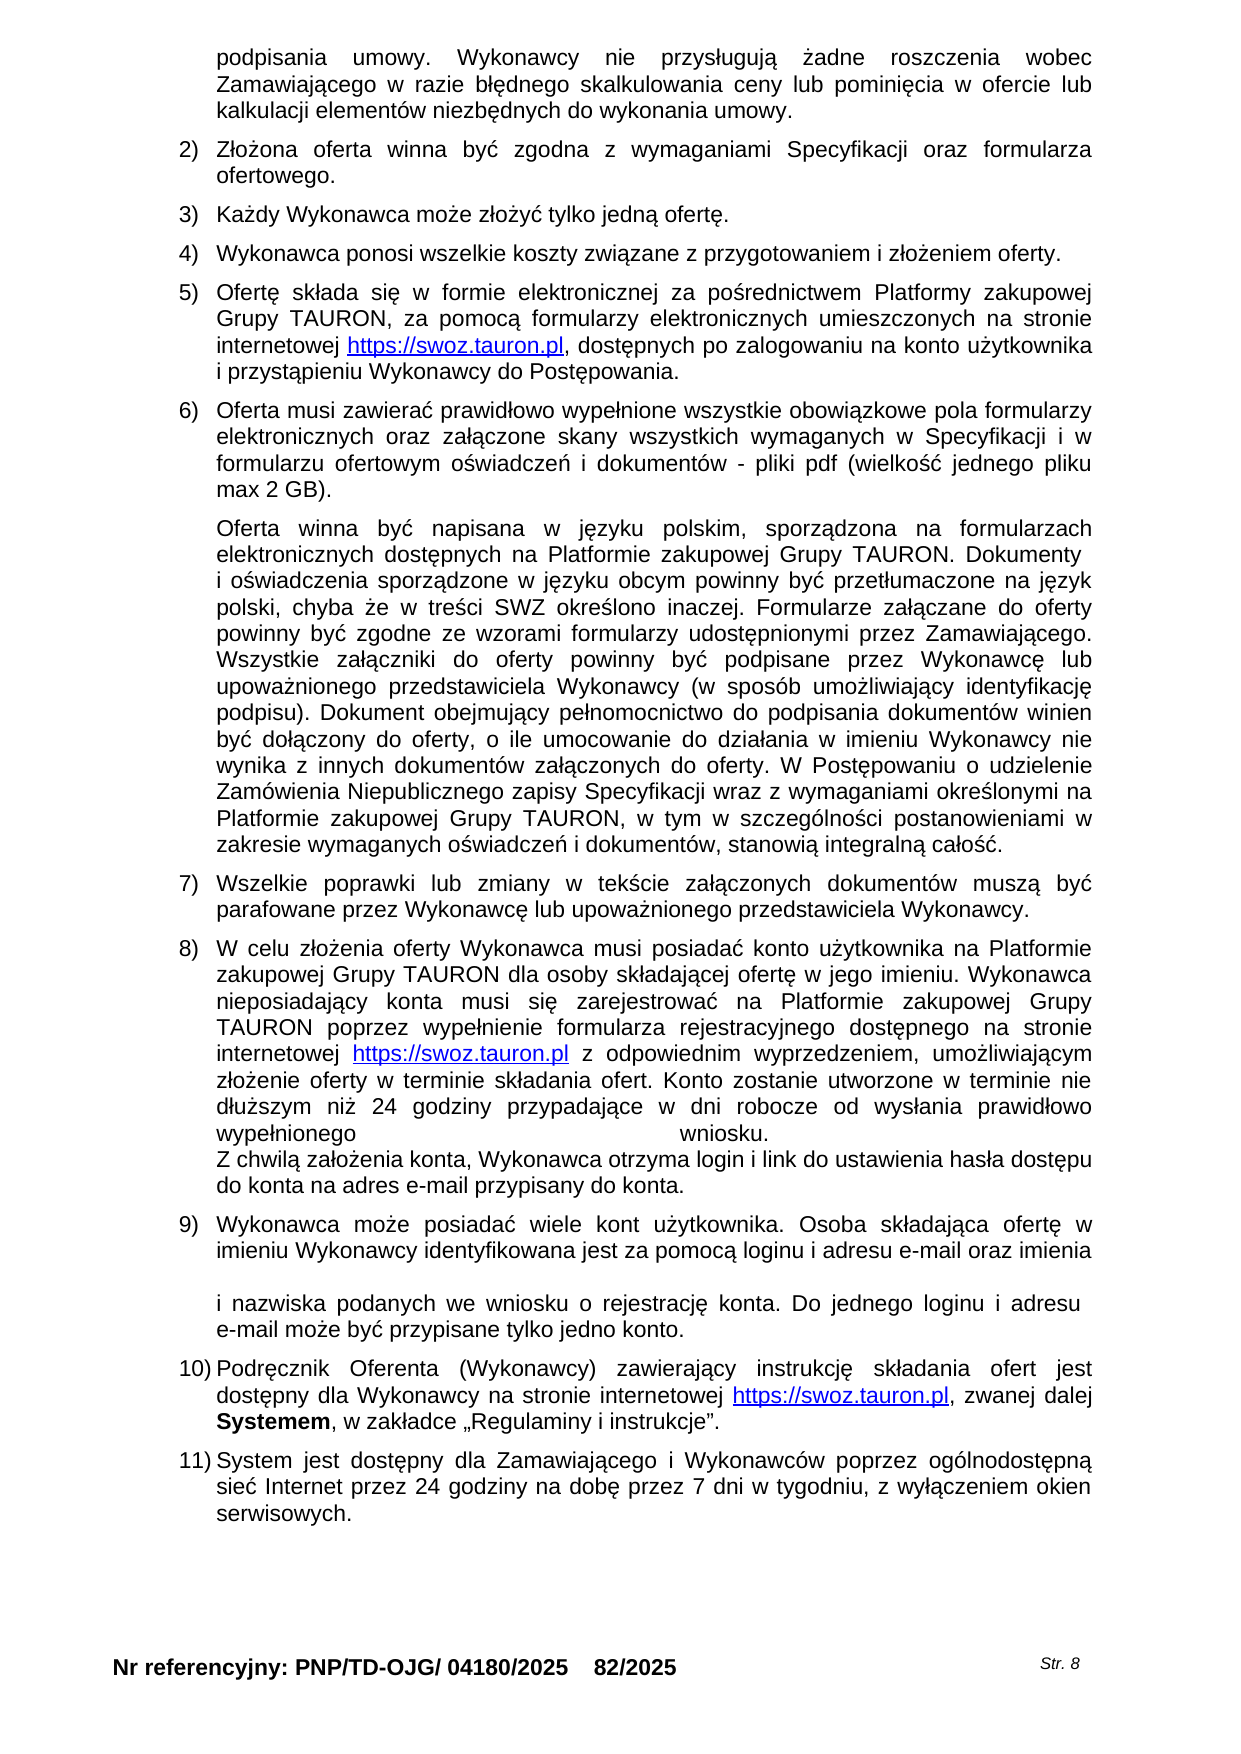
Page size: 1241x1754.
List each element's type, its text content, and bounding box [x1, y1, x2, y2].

list Wykonawca ponosi wszelkie koszty związane z przygotowaniem i złożeniem oferty. [178, 240, 1093, 266]
list System jest dostępny dla Zamawiającego i Wykonawców poprzez ogólnodostępną sieć Internet przez 24 godziny na dobę przez 7 dni w tygodniu, z wyłączeniem okien serwisowych. [178, 1447, 1093, 1526]
list Wszelkie poprawki lub zmiany w tekście załączonych dokumentów muszą być parafowane przez Wykonawcę lub upoważnionego przedstawiciela Wykonawcy. [178, 870, 1093, 922]
list Ofertę składa się w formie elektronicznej za pośrednictwem Platformy zakupowej Grupy TAURON, za pomocą formularzy elektronicznych umieszczonych na stronie internetowej https://swoz.tauron.pl, dostępnych po zalogowaniu na konto użytkownika i przystąpieniu Wykonawcy do Postępowania. [178, 279, 1093, 384]
list Wykonawca może posiadać wiele kont użytkownika. Osoba składająca ofertę w imieniu Wykonawcy identyfikowana jest za pomocą loginu i adresu e-mail oraz imienia i nazwiska podanych we wniosku o rejestrację konta. Do jednego loginu i adresu e-mail może być przypisane tylko jedno konto. [178, 1211, 1093, 1343]
list Oferta musi zawierać prawidłowo wypełnione wszystkie obowiązkowe pola formularzy elektronicznych oraz załączone skany wszystkich wymaganych w Specyfikacji i w formularzu ofertowym oświadczeń i dokumentów - pliki pdf (wielkość jednego pliku max 2 GB). [178, 397, 1093, 502]
list W celu złożenia oferty Wykonawca musi posiadać konto użytkownika na Platformie zakupowej Grupy TAURON dla osoby składającej ofertę w jego imieniu. Wykonawca nieposiadający konta musi się zarejestrować na Platformie zakupowej Grupy TAURON poprzez wypełnienie formularza rejestracyjnego dostępnego na stronie internetowej https://swoz.tauron.pl z odpowiednim wyprzedzeniem, umożliwiającym złożenie oferty w terminie składania ofert. Konto zostanie utworzone w terminie nie dłuższym niż 24 godziny przypadające w dni robocze od wysłania prawidłowo wypełnionego wniosku. Z chwilą założenia konta, Wykonawca otrzyma login i link do ustawienia hasła dostępu do konta na adres e-mail przypisany do konta. [178, 935, 1093, 1198]
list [178, 44, 1093, 123]
list Każdy Wykonawca może złożyć tylko jedną ofertę. [178, 201, 1093, 227]
text Oferta winna być napisana w języku polskim, sporządzona na formularzach elektronicznych dostępnych na Platformie zakupowej Grupy TAURON. Dokumenty i oświadczenia sporządzone w języku obcym powinny być przetłumaczone na język polski, chyba że w treści SWZ określono inaczej. Formularze załączane do oferty powinny być zgodne ze wzorami formularzy udostępnionymi przez Zamawiającego. Wszystkie załączniki do oferty powinny być podpisane przez Wykonawcę lub upoważnionego przedstawiciela Wykonawcy (w sposób umożliwiający identyfikację podpisu). Dokument obejmujący pełnomocnictwo do podpisania dokumentów winien być dołączony do oferty, o ile umocowanie do działania w imieniu Wykonawcy nie wynika z innych dokumentów załączonych do oferty. W Postępowaniu o udzielenie Zamówienia Niepublicznego zapisy Specyfikacji wraz z wymaganiami określonymi na Platformie zakupowej Grupy TAURON, w tym w szczególności postanowieniami w zakresie wymaganych oświadczeń i dokumentów, stanowią integralną całość. [216, 515, 1093, 857]
list Podręcznik Oferenta (Wykonawcy) zawierający instrukcję składania ofert jest dostępny dla Wykonawcy na stronie internetowej https://swoz.tauron.pl, zwanej dalej Systemem, w zakładce „Regulaminy i instrukcje”. [178, 1355, 1093, 1434]
list Złożona oferta winna być zgodna z wymaganiami Specyfikacji oraz formularza ofertowego. [178, 136, 1093, 189]
